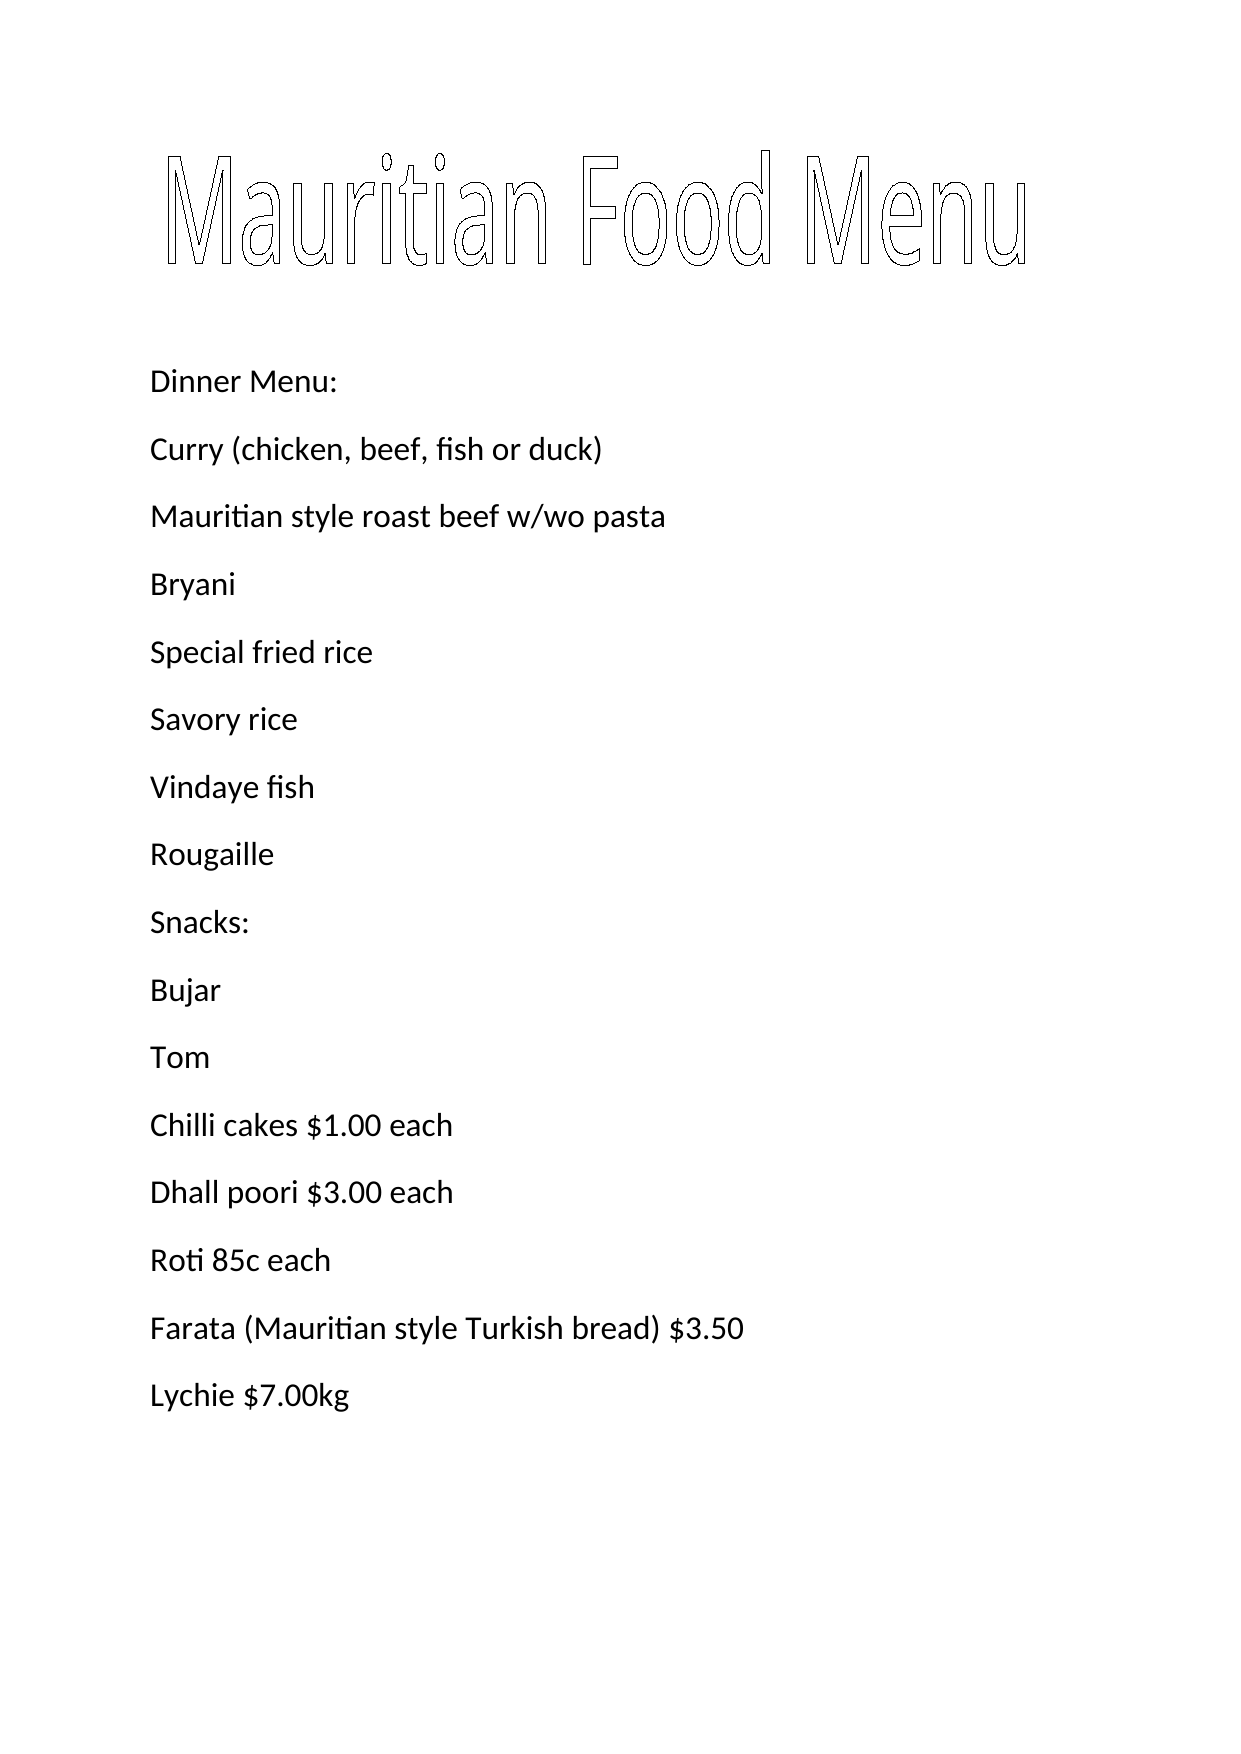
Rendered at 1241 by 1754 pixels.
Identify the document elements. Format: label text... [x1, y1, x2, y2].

text Bryani [150, 563, 1090, 604]
text Rougaille [150, 833, 1090, 874]
text Dhall poori $3.00 each [150, 1171, 1090, 1212]
text Snacks: [150, 901, 1090, 942]
text Curry (chicken, beef, fish or duck) [150, 428, 1090, 468]
text Farata (Mauritian style Turkish bread) $3.50 [150, 1307, 1090, 1347]
text Roti 85c each [150, 1239, 1090, 1280]
text Lychie $7.00kg [150, 1374, 1090, 1415]
text Dinner Menu: [150, 360, 1090, 401]
text Bujar [150, 969, 1090, 1009]
text Vindaye fish [150, 766, 1090, 807]
text Tom [150, 1036, 1090, 1077]
text Savory rice [150, 698, 1090, 739]
text Mauritian style roast beef w/wo pasta [150, 495, 1090, 536]
text Chilli cakes $1.00 each [150, 1104, 1090, 1144]
text Special fried rice [150, 631, 1090, 671]
